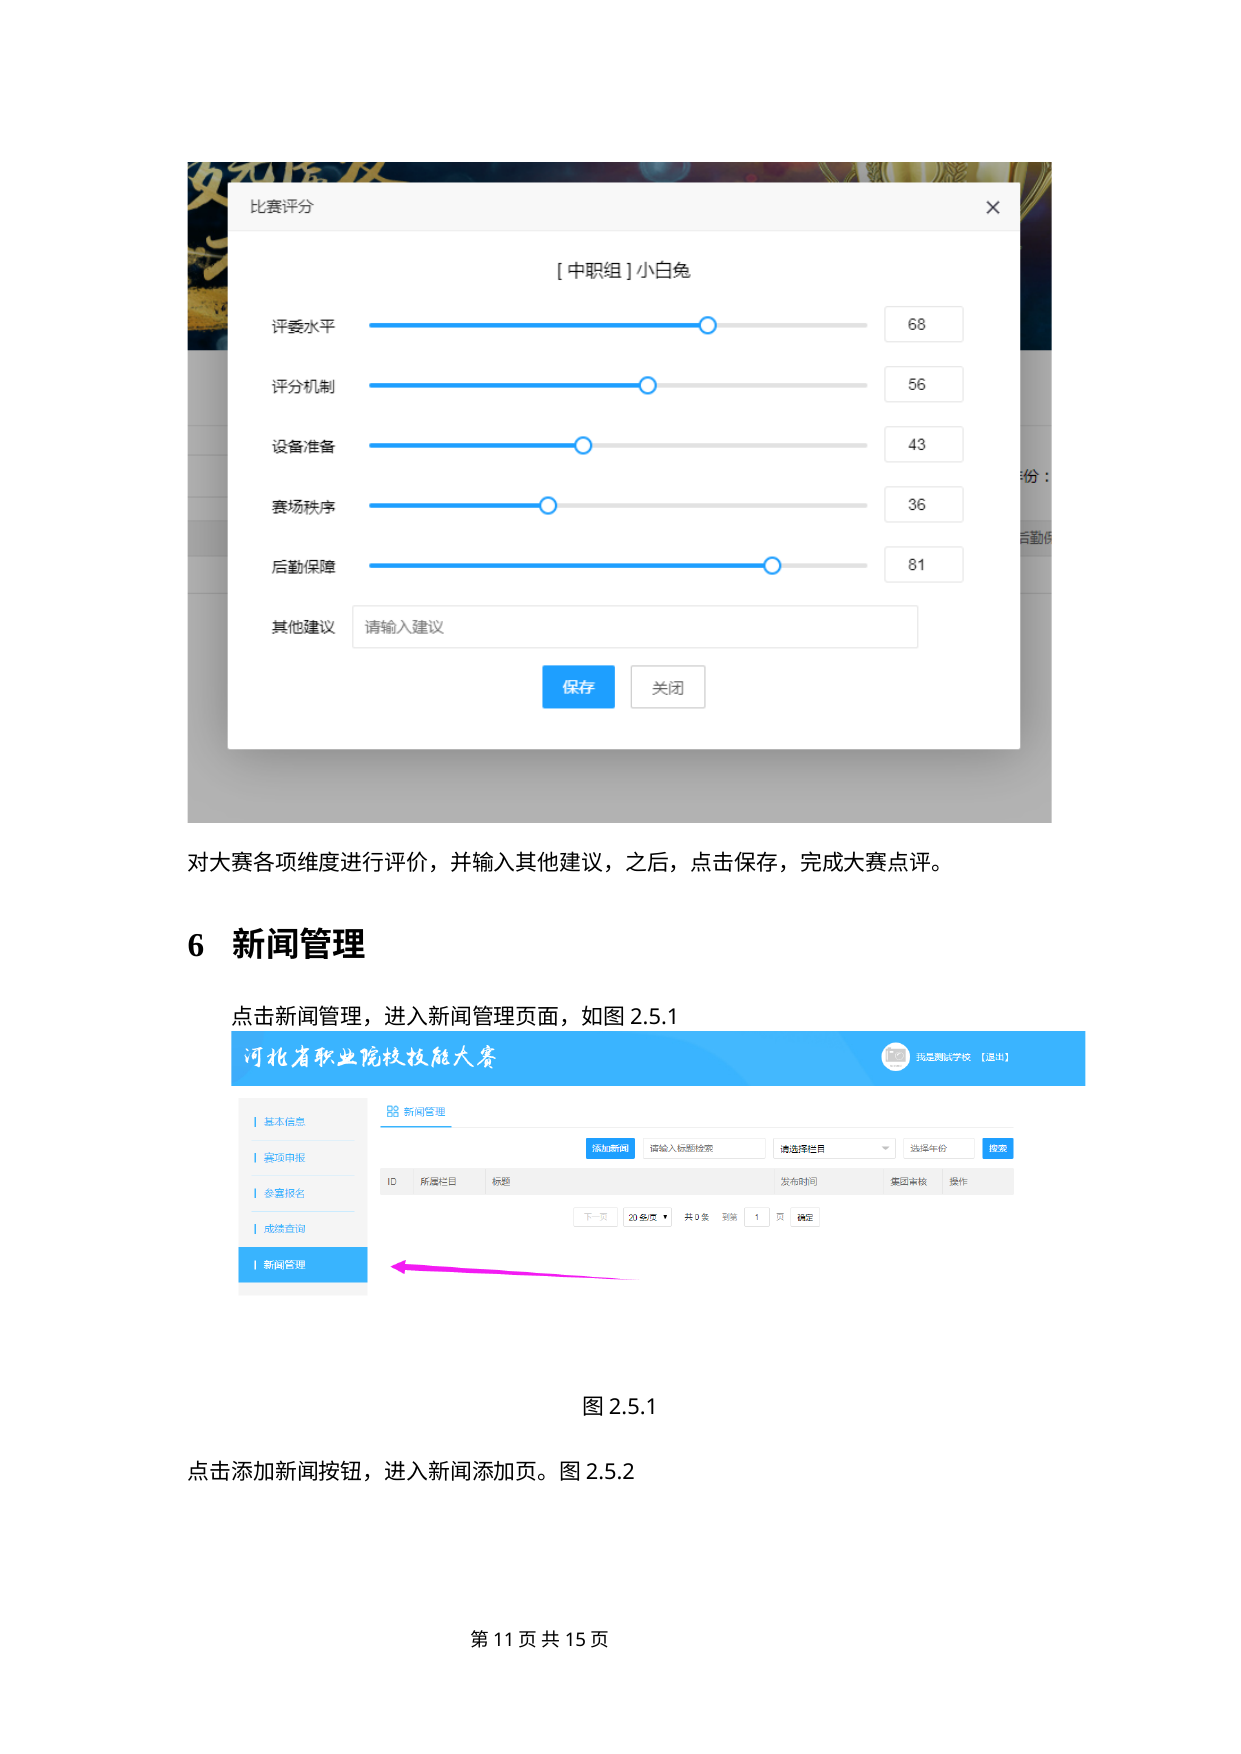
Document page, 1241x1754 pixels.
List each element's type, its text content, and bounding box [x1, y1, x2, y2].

text 点击添加新闻按钮，进入新闻添加页。图2.5.2 [187, 1453, 1053, 1486]
text 点击新闻管理，进入新闻管理页面，如图 2.5.1 [187, 998, 1053, 1031]
subtitle 新闻管理 [187, 909, 1053, 974]
picture [231, 1031, 1086, 1364]
picture [187, 162, 1052, 823]
text 图2.5.1 [187, 1388, 1053, 1421]
text 对大赛各项维度进行评价，并输入其他建议，之后，点击保存，完成大赛点评。 [187, 844, 1053, 877]
